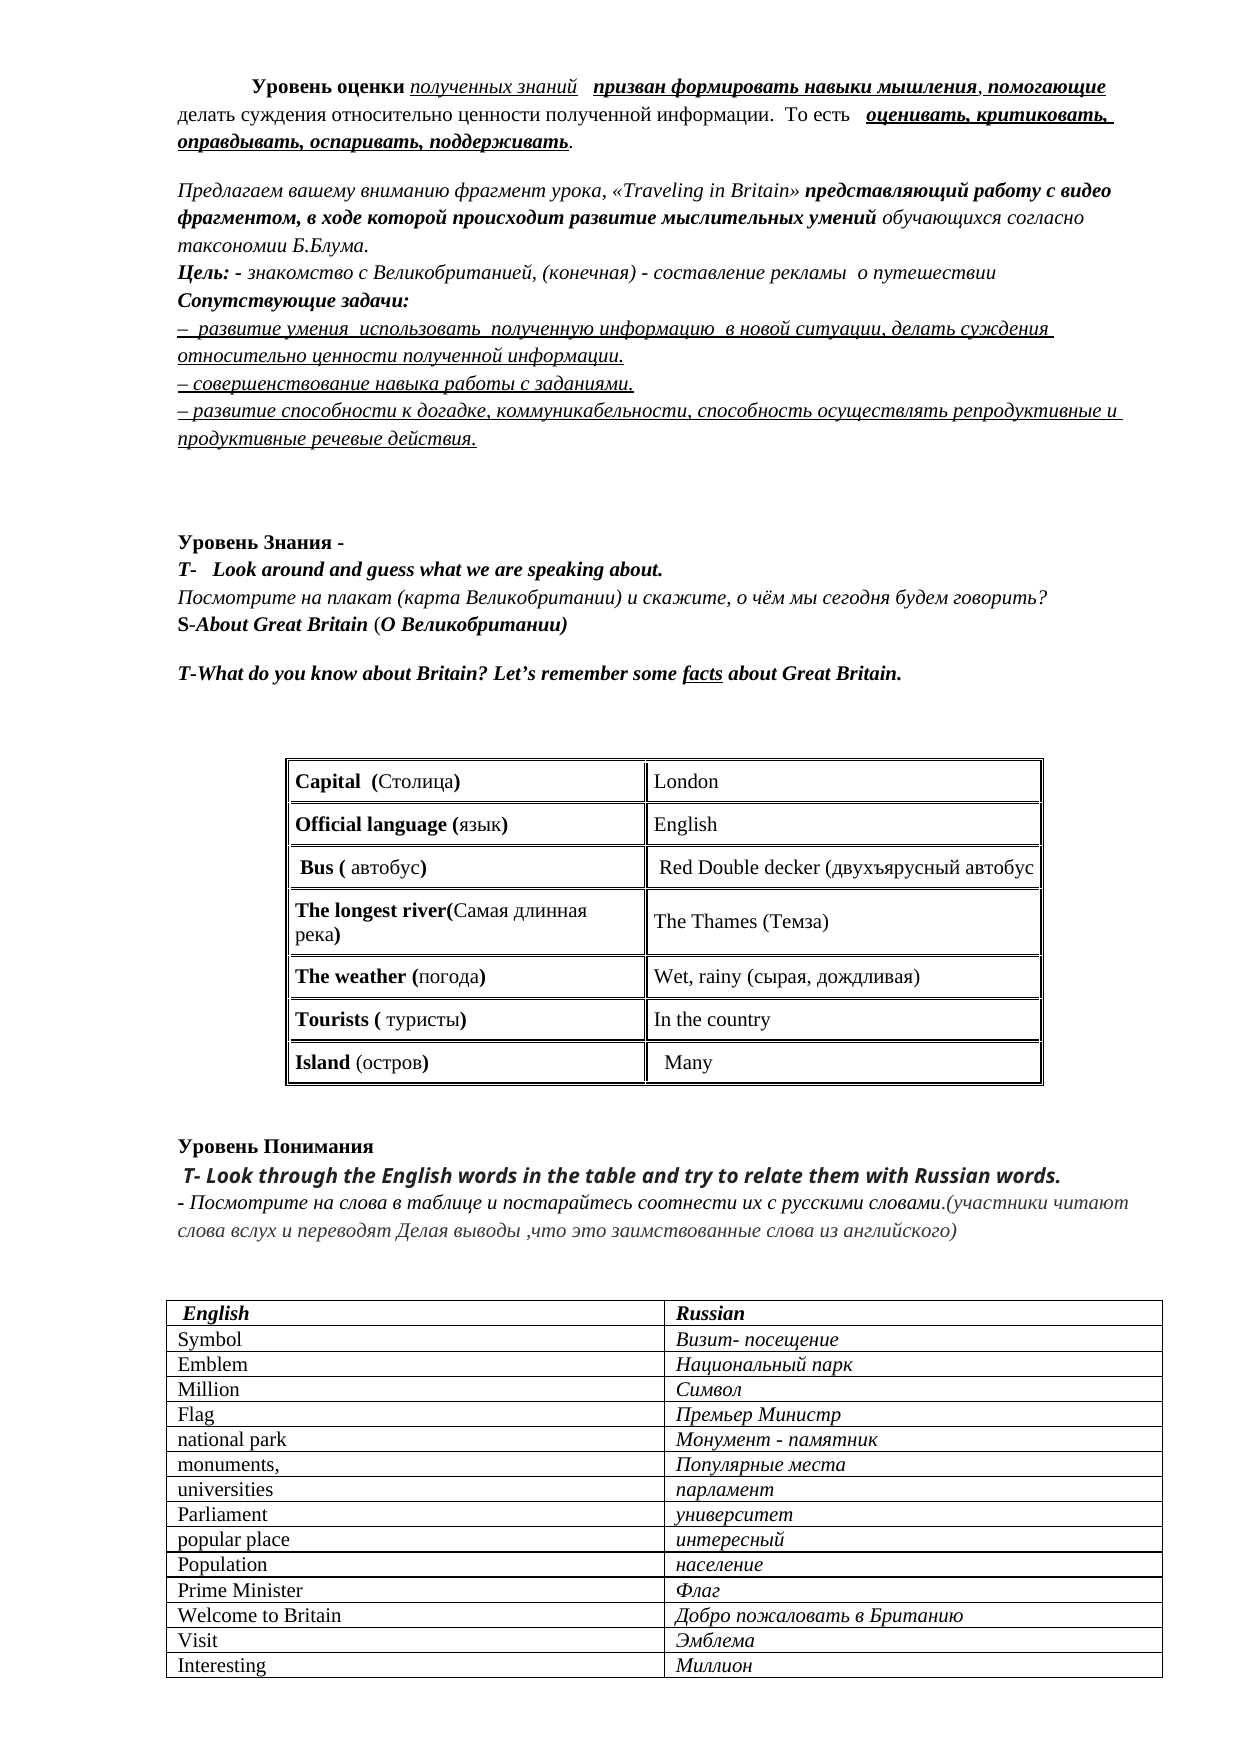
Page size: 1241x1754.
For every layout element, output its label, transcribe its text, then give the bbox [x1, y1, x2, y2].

table_cell Interesting [167, 1653, 664, 1677]
table_header English [167, 1301, 664, 1325]
table_cell Red Double decker (двухъярусный автобус [648, 844, 1041, 886]
table_cell Символ [665, 1377, 1162, 1401]
table_cell universities [167, 1477, 664, 1501]
table_cell English [646, 801, 1042, 843]
table_cell Official language (язык) [287, 801, 646, 843]
table_cell Монумент - памятник [665, 1427, 1162, 1451]
table_cell Добро пожаловать в Британию [665, 1603, 1162, 1627]
table_cell Visit [167, 1628, 664, 1652]
text Предлагаем вашему вниманию фрагмент урока, «Traveling in Britain» представляющий работу с видео фрагментом, в ходе которой происходит развитие мыслительных умений обучающихся согласно таксономии Б.Блума. [177, 177, 1152, 257]
table_cell Премьер Министр [665, 1402, 1162, 1426]
text Уровень оценки полученных знаний призван формировать навыки мышления, помогающие делать суждения относительно ценности полученной информации. То есть оценивать, критиковать, оправдывать, оспаривать, поддерживать. [177, 74, 1152, 153]
text Уровень Знания - [177, 529, 1152, 554]
table_cell The Thames (Темза) [648, 886, 1041, 953]
text S-About Great Britain (О Великобритании) [177, 612, 1152, 636]
table_cell Flag [167, 1402, 664, 1426]
table_header Capital (Столица) [287, 759, 646, 801]
table_cell Национальный парк [665, 1352, 1162, 1376]
text T- Look through the English words in the table and try to relate them with Russian words. [177, 1161, 1152, 1190]
table_cell Эмблема [665, 1628, 1162, 1652]
table_cell интересный [665, 1527, 1162, 1551]
table_cell Island (остров) [289, 1039, 646, 1082]
table_cell Symbol [167, 1326, 664, 1351]
table_cell Parliament [167, 1502, 664, 1526]
text Цель: - знакомство с Великобританией, (конечная) - составление рекламы о путешествии [177, 260, 1152, 284]
table_header Russian [665, 1301, 1162, 1325]
table_cell Популярные места [665, 1452, 1162, 1476]
table_header London [646, 761, 1040, 801]
table_cell Emblem [167, 1352, 664, 1376]
table_cell Population [167, 1553, 664, 1576]
text Сопутствующие задачи: – развитие умения использовать полученную информацию в новой ситуации, делать суждения относительно ценности полученной информации. – совершенствование навыка работы с заданиями. [177, 288, 1152, 395]
text T- Look around and guess what we are speaking about. [177, 557, 1152, 581]
table_cell население [665, 1553, 1162, 1576]
table_cell Bus ( автобус) [289, 844, 644, 886]
text – развитие способности к догадке, коммуникабельности, способность осуществлять репродуктивные и продуктивные речевые действия. [177, 398, 1152, 450]
table_cell Флаг [665, 1578, 1162, 1602]
table_cell Prime Minister [167, 1578, 664, 1602]
table_cell Million [167, 1377, 664, 1401]
text Посмотрите на плакат (карта Великобритании) и скажите, о чём мы сегодня будем говорить? [177, 585, 1152, 609]
table_cell Welcome to Britain [167, 1603, 664, 1627]
table_cell national park [167, 1427, 664, 1451]
text Уровень Понимания [177, 1134, 1152, 1158]
table_cell The weather (погода) [289, 954, 644, 996]
table_cell In the country [648, 996, 1041, 1039]
table_cell popular place [167, 1527, 664, 1551]
text - Посмотрите на слова в таблице и постарайтесь соотнести их с русскими словами.(участники читают слова вслух и переводят Делая выводы ,что это заимствованные слова из английского) [177, 1190, 1152, 1242]
text T-What do you know about Britain? Let’s remember some facts about Great Britain. [177, 661, 1152, 685]
table_cell Визит- посещение [665, 1326, 1162, 1351]
table_cell Tourists ( туристы) [289, 996, 644, 1039]
table_cell университет [665, 1502, 1162, 1526]
table_cell Миллион [665, 1653, 1162, 1677]
table_cell monuments, [167, 1452, 664, 1476]
table_cell парламент [665, 1477, 1162, 1501]
table_cell Many [646, 1039, 1041, 1082]
table_cell Wet, rainy (сырая, дождливая) [648, 954, 1041, 996]
table_cell The longest river(Самая длинная река) [289, 886, 644, 953]
